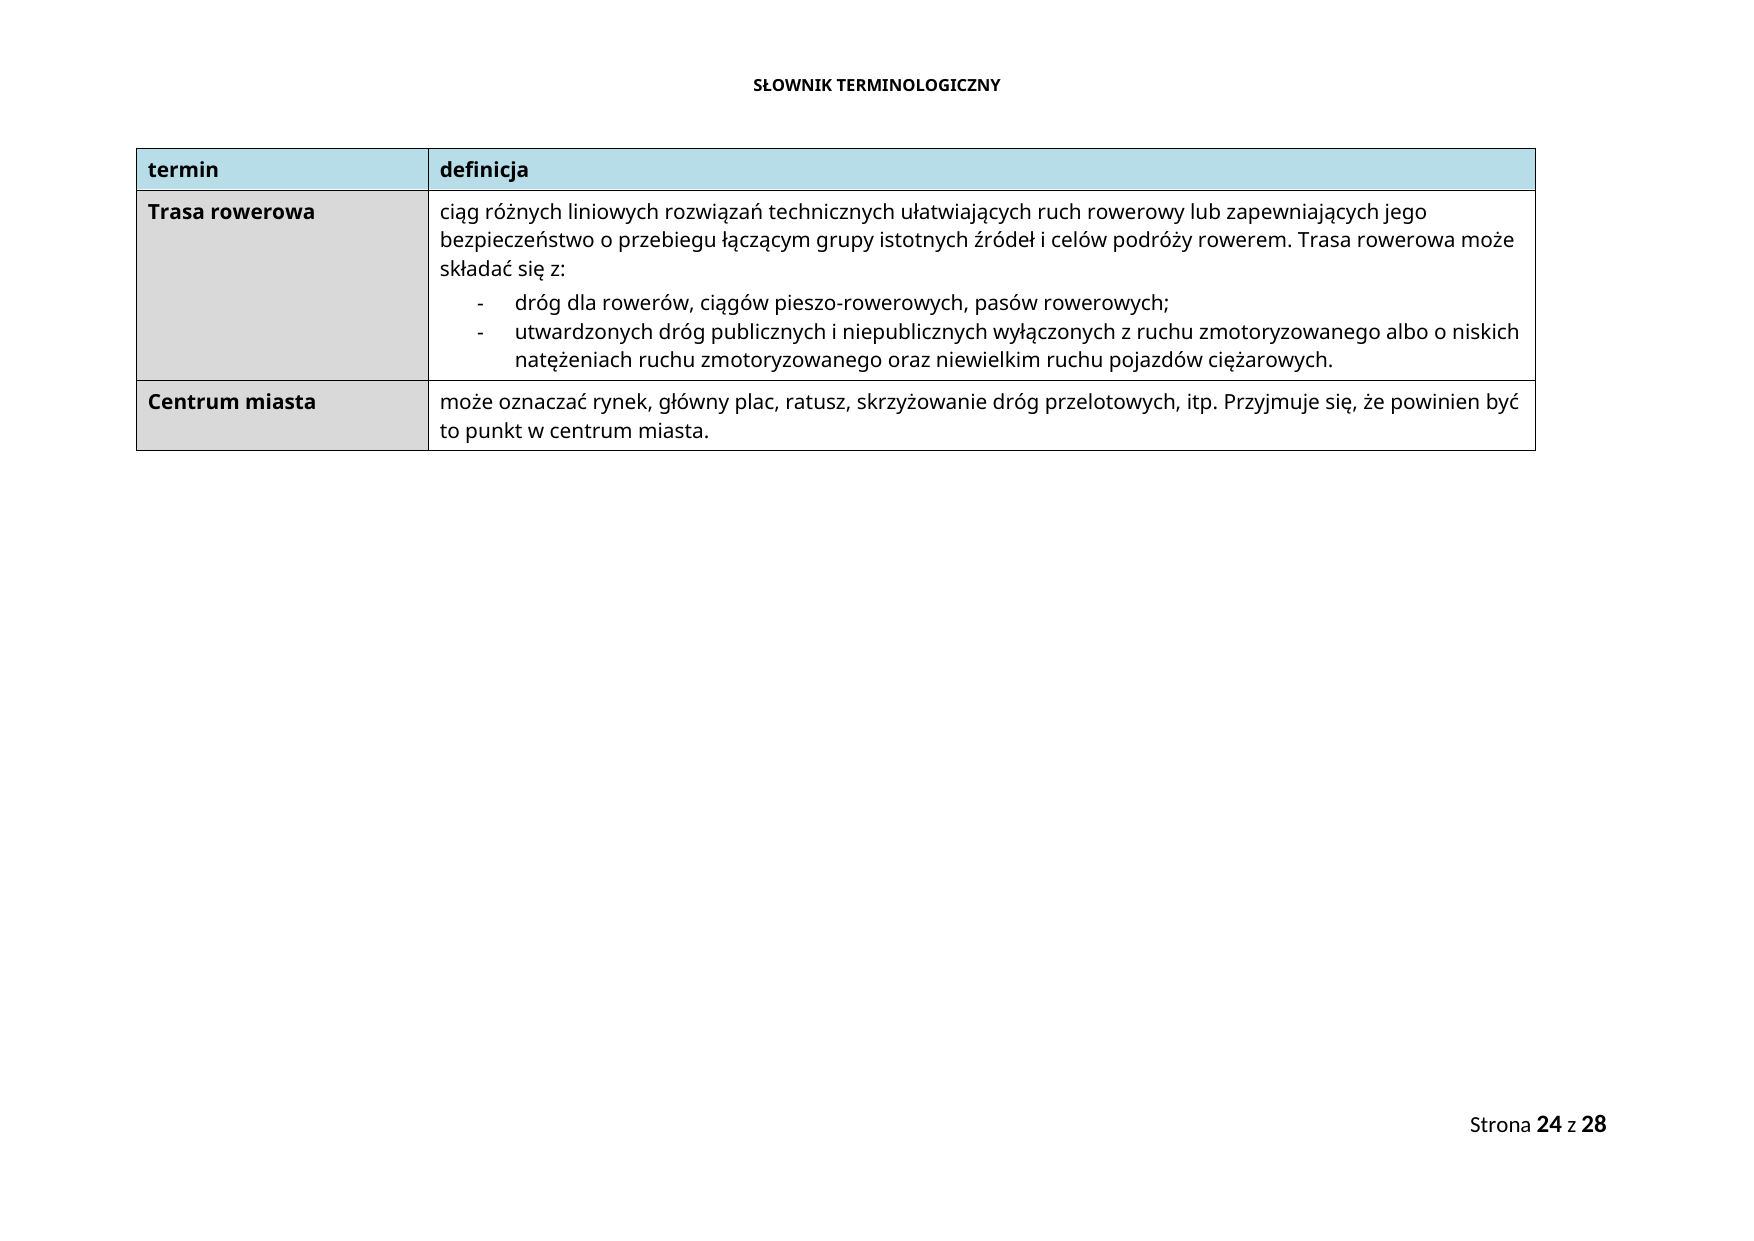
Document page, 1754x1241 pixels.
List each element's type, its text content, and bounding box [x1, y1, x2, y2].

table_cell ciąg różnych liniowych rozwiązań technicznych ułatwiających ruch rowerowy lub zapewniających jego bezpieczeństwo o przebiegu łączącym grupy istotnych źródeł i celów podróży rowerem. Trasa rowerowa może składać się z: dróg dla rowerów, ciągów pieszo-rowerowych, pasów rowerowych; utwardzonych dróg publicznych i niepublicznych wyłączonych z ruchu zmotoryzowanego albo o niskich natężeniach ruchu zmotoryzowanego oraz niewielkim ruchu pojazdów ciężarowych. [429, 191, 1535, 380]
table_cell Trasa rowerowa [137, 191, 428, 380]
table_header definicja [429, 149, 1535, 189]
table_cell Centrum miasta [137, 381, 428, 450]
table_cell może oznaczać rynek, główny plac, ratusz, skrzyżowanie dróg przelotowych, itp. Przyjmuje się, że powinien być to punkt w centrum miasta. [429, 381, 1535, 450]
table_header termin [137, 149, 428, 189]
